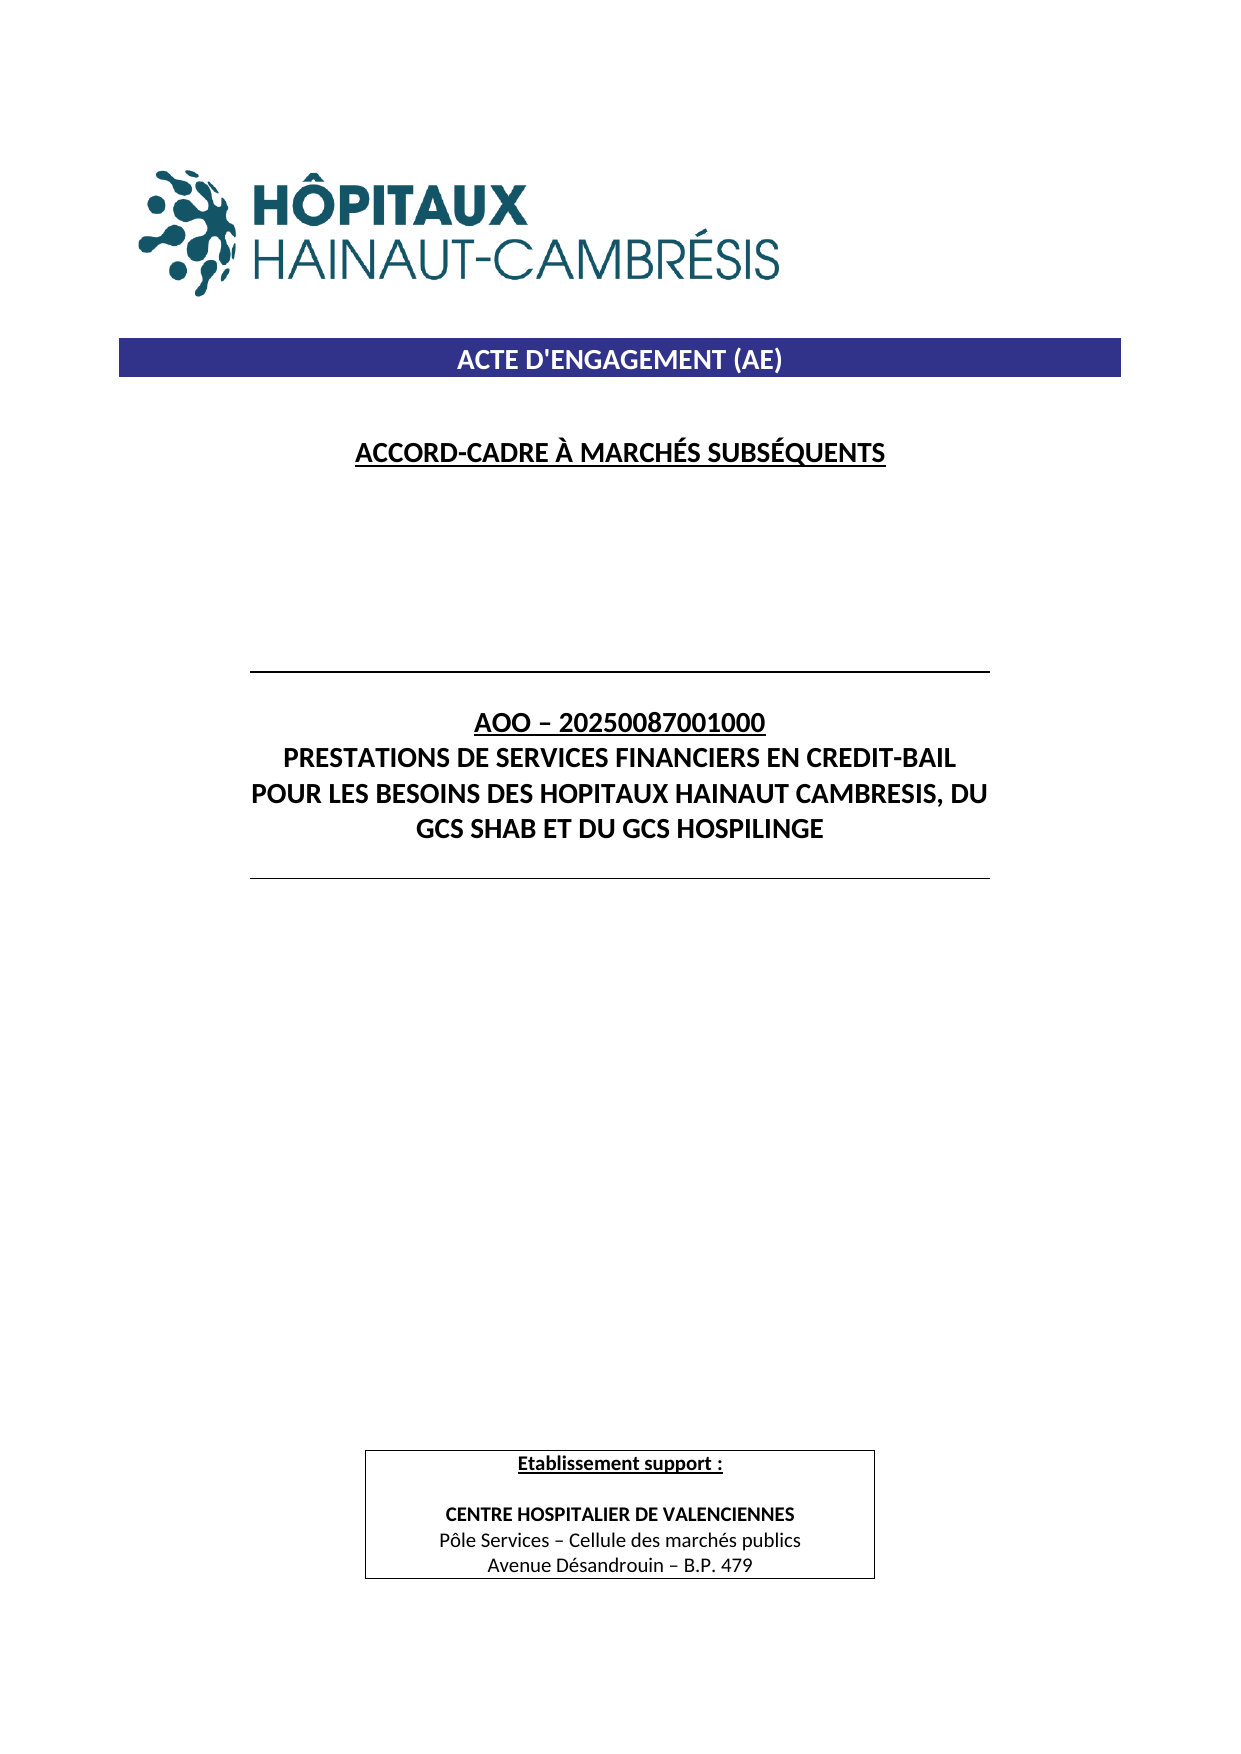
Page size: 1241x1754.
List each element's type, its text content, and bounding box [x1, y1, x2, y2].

table_header AOO – 20250087001000 PRESTATIONS DE SERVICES FINANCIERS EN CREDIT-BAIL POUR LES BESOINS DES HOPITAUX HAINAUT CAMBRESIS, DU GCS SHAB ET DU GCS HOSPILINGE [250, 673, 989, 877]
table_header ACTE D'ENGAGEMENT (AE) [119, 338, 1121, 377]
text ACCORD-CADRE À MARCHÉS SUBSÉQUENTS [119, 434, 1121, 470]
picture [118, 145, 793, 310]
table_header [366, 1451, 874, 1578]
